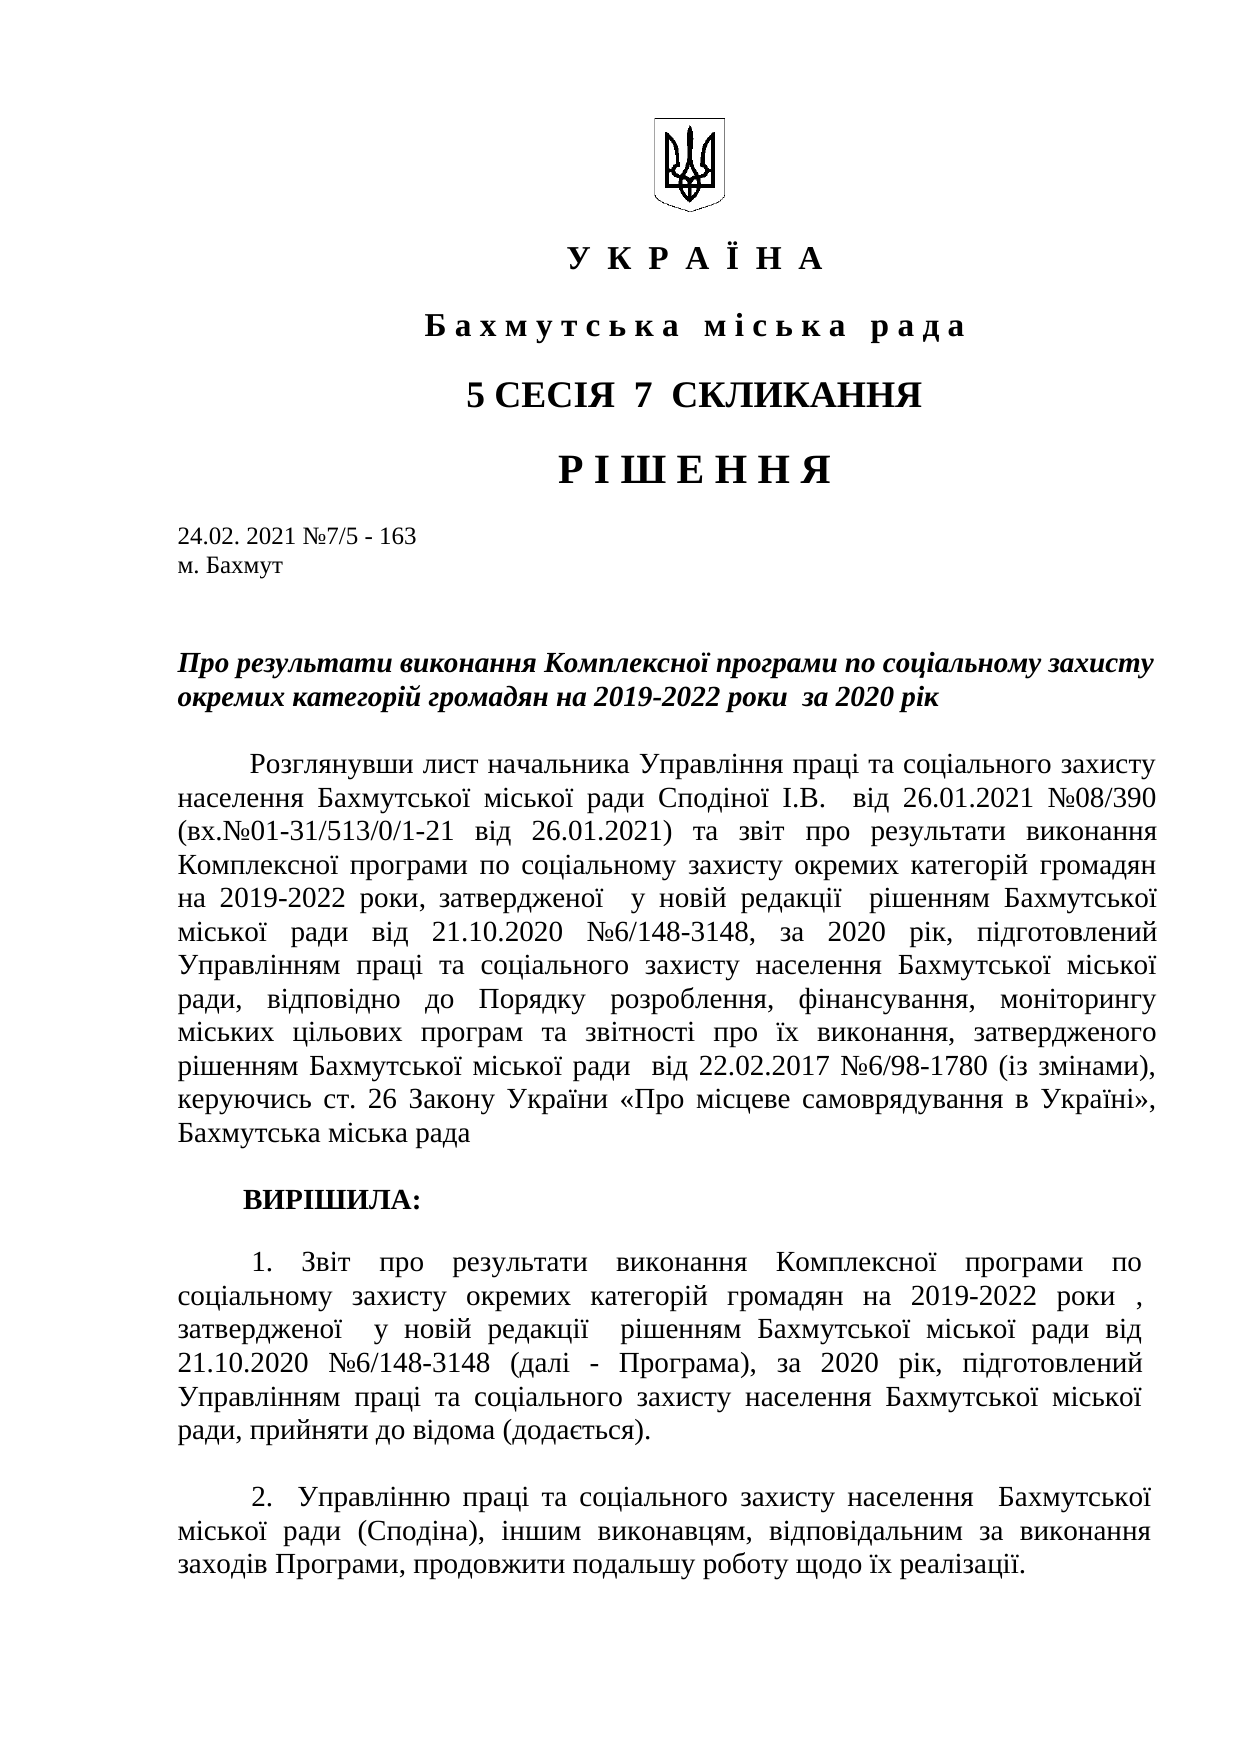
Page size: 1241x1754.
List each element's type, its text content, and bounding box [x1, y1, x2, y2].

text 1. Звіт про результати виконання Комплексної програми по соціальному захисту окремих категорій громадян на 2019-2022 роки , затвердженої у новій редакції рішенням Бахмутської міської ради від 21.10.2020 №6/148-3148 (далі - Програма), за 2020 рік, підготовлений Управлінням праці та соціального захисту населення Бахмутської міської ради, прийняти до відома (додається). [177, 1244, 1143, 1446]
text ВИРІШИЛА: [118, 1182, 1152, 1216]
text Розглянувши лист начальника Управління праці та соціального захисту населення Бахмутської міської ради Сподіної І.В. від 26.01.2021 №08/390 (вх.№01-31/513/0/1-21 від 26.01.2021) та звіт про результати виконання Комплексної програми по соціальному захисту окремих категорій громадян на 2019-2022 роки, затвердженої у новій редакції рішенням Бахмутської міської ради від 21.10.2020 №6/148-3148, за 2020 рік, підготовлений Управлінням праці та соціального захисту населення Бахмутської міської ради, відповідно до Порядку розроблення, фінансування, моніторингу міських цільових програм та звітності про їх виконання, затвердженого рішенням Бахмутської міської ради від 22.02.2017 №6/98-1780 (із змінами), керуючись ст. 26 Закону України «Про місцеве самоврядування в Україні», Бахмутська міська рада [177, 746, 1157, 1149]
text 24.02. 2021 №7/5 - 163 [177, 521, 1152, 550]
text Р I Ш Е Н Н Я [177, 444, 1171, 492]
text 2. Управлінню праці та соціального захисту населення Бахмутської міської ради (Сподіна), іншим виконавцям, відповідальним за виконання заходів Програми, продовжити подальшу роботу щодо їх реалізації. [177, 1479, 1152, 1580]
text 5 СЕСІЯ 7 СКЛИКАННЯ [177, 372, 1171, 416]
text Б а х м у т с ь к а м і с ь к а р а д а [177, 305, 1171, 344]
text м. Бахмут [177, 550, 1152, 578]
text У К Р А Ї Н А [177, 238, 1171, 277]
picture [654, 118, 725, 212]
text Про результати виконання Комплексної програми по соціальному захисту окремих категорій громадян на 2019-2022 роки за 2020 рік [177, 646, 1157, 713]
